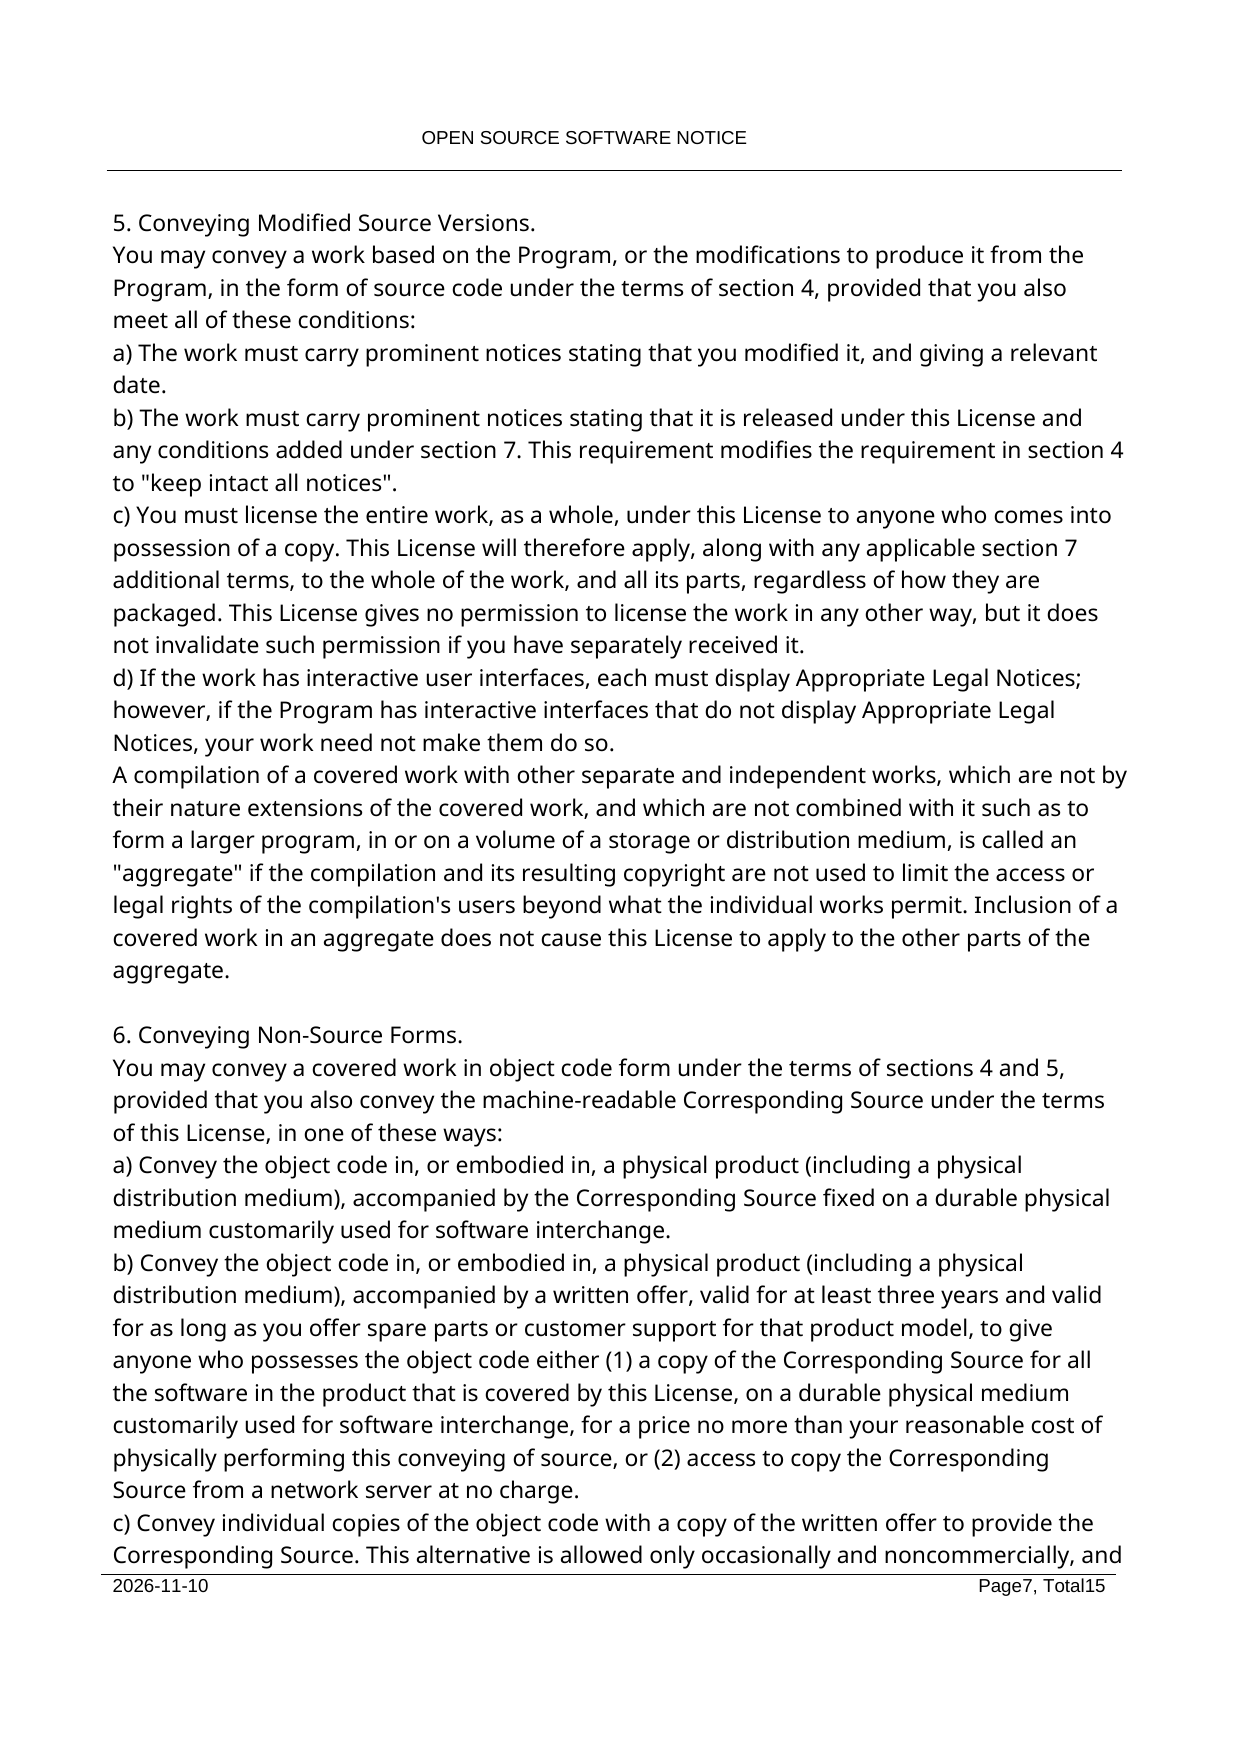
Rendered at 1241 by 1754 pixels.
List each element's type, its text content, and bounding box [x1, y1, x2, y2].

text c) You must license the entire work, as a whole, under this License to anyone who comes into possession of a copy. This License will therefore apply, along with any applicable section 7 additional terms, to the whole of the work, and all its parts, regardless of how they are packaged. This License gives no permission to license the work in any other way, but it does not invalidate such permission if you have separately received it. [112, 499, 1128, 661]
text b) The work must carry prominent notices stating that it is released under this License and any conditions added under section 7. This requirement modifies the requirement in section 4 to "keep intact all notices". [112, 401, 1128, 499]
text d) If the work has interactive user interfaces, each must display Appropriate Legal Notices; however, if the Program has interactive interfaces that do not display Appropriate Legal Notices, your work need not make them do so. [112, 661, 1128, 759]
text You may convey a covered work in object code form under the terms of sections 4 and 5, provided that you also convey the machine-readable Corresponding Source under the terms of this License, in one of these ways: [112, 1051, 1128, 1149]
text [112, 1506, 1128, 1571]
text b) Convey the object code in, or embodied in, a physical product (including a physical distribution medium), accompanied by a written offer, valid for at least three years and valid for as long as you offer spare parts or customer support for that product model, to give anyone who possesses the object code either (1) a copy of the Corresponding Source for all the software in the product that is covered by this License, on a durable physical medium customarily used for software interchange, for a price no more than your reasonable cost of physically performing this conveying of source, or (2) access to copy the Corresponding Source from a network server at no charge. [112, 1246, 1128, 1506]
text a) Convey the object code in, or embodied in, a physical product (including a physical distribution medium), accompanied by the Corresponding Source fixed on a durable physical medium customarily used for software interchange. [112, 1149, 1128, 1246]
text You may convey a work based on the Program, or the modifications to produce it from the Program, in the form of source code under the terms of section 4, provided that you also meet all of these conditions: [112, 239, 1128, 336]
text 6. Conveying Non-Source Forms. [112, 1019, 1128, 1051]
text A compilation of a covered work with other separate and independent works, which are not by their nature extensions of the covered work, and which are not combined with it such as to form a larger program, in or on a volume of a storage or distribution medium, is called an "aggregate" if the compilation and its resulting copyright are not used to limit the access or legal rights of the compilation's users beyond what the individual works permit. Inclusion of a covered work in an aggregate does not cause this License to apply to the other parts of the aggregate. [112, 759, 1128, 986]
text 5. Conveying Modified Source Versions. [112, 206, 1128, 239]
text a) The work must carry prominent notices stating that you modified it, and giving a relevant date. [112, 336, 1128, 401]
